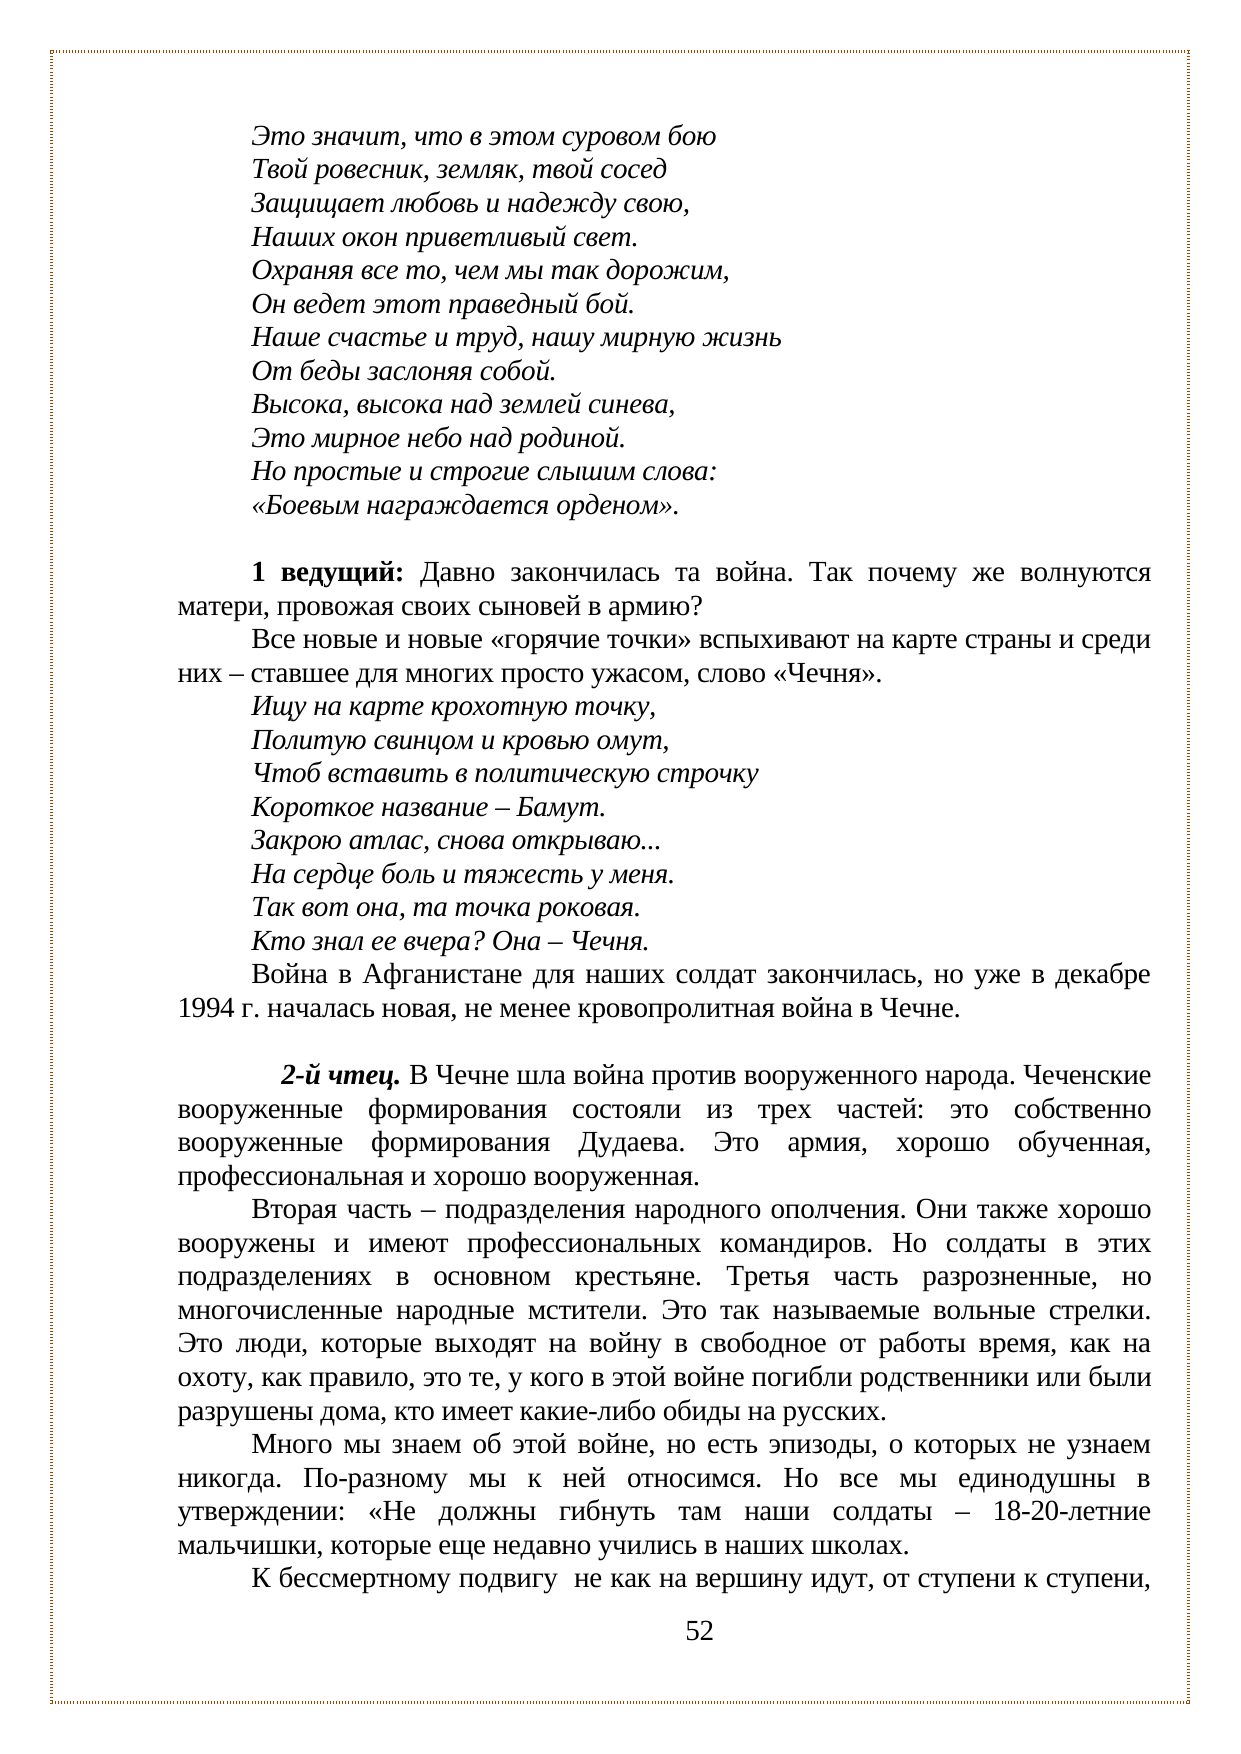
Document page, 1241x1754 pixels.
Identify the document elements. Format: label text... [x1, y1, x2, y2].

text Ищу на карте крохотную точку, [177, 688, 1152, 722]
text Твой ровесник, земляк, твой сосед [177, 152, 1152, 185]
text Короткое название – Бамут. [177, 789, 1152, 822]
text 1 ведущий: Давно закончилась та война. Так почему же волнуются матери, провожая своих сыновей в армию? [177, 554, 1152, 621]
text Война в Афганистане для наших солдат закончилась, но уже в декабре . началась новая, не менее кровопролитная война в Чечне. [177, 957, 1152, 1024]
text Наших окон приветливый свет. [177, 219, 1152, 252]
text Наше счастье и труд, нашу мирную жизнь [177, 319, 1152, 353]
text Вторая часть – подразделения народного ополчения. Они также хорошо вооружены и имеют профессиональных командиров. Но солдаты в этих подразделениях в основном крестьяне. Третья часть разрозненные, но многочисленные народные мстители. Это так называемые вольные стрелки. Это люди, которые выходят на войну в свободное от работы время, как на охоту, как правило, это те, у кого в этой войне погибли родственники или были разрушены дома, кто имеет какие-либо обиды на русских. [177, 1191, 1152, 1426]
text Много мы знаем об этой войне, но есть эпизоды, о которых не узнаем никогда. По-разному мы к ней относимся. Но все мы единодушны в утверждении: «Не должны гибнуть там наши солдаты – 18-20-летние мальчишки, которые еще недавно учились в наших школах. [177, 1426, 1152, 1560]
text От беды заслоняя собой. [177, 353, 1152, 386]
text Но простые и строгие слышим слова: [177, 453, 1152, 487]
text Это мирное небо над родиной. [177, 420, 1152, 453]
text 2-й чтец. В Чечне шла война против вооруженного народа. Чеченские вооруженные формирования состояли из трех частей: это собственно вооруженные формирования Дудаева. Это армия, хорошо обученная, профессиональная и хорошо вооруженная. [177, 1057, 1152, 1191]
text Высока, высока над землей синева, [177, 386, 1152, 420]
text Так вот она, та точка роковая. [177, 889, 1152, 923]
text Защищает любовь и надежду свою, [177, 185, 1152, 219]
text чтоб вставить в политическую строчку [177, 755, 1152, 789]
text На сердце боль и тяжесть у меня. [177, 856, 1152, 889]
text Кто знал ее вчера? Она – Чечня. [177, 923, 1152, 957]
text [177, 1560, 1152, 1594]
text Политую свинцом и кровью омут, [177, 722, 1152, 755]
text Это значит, что в этом суровом бою [177, 118, 1152, 152]
text Он ведет этот праведный бой. [177, 286, 1152, 319]
text Закрою атлас, снова открываю... [177, 822, 1152, 856]
text «Боевым награждается орденом». [177, 487, 1152, 521]
text Все новые и новые «горячие точки» вспыхивают на карте страны и среди них – ставшее для многих просто ужасом, слово «Чечня». [177, 621, 1152, 688]
text Охраняя все то, чем мы так дорожим, [177, 252, 1152, 286]
